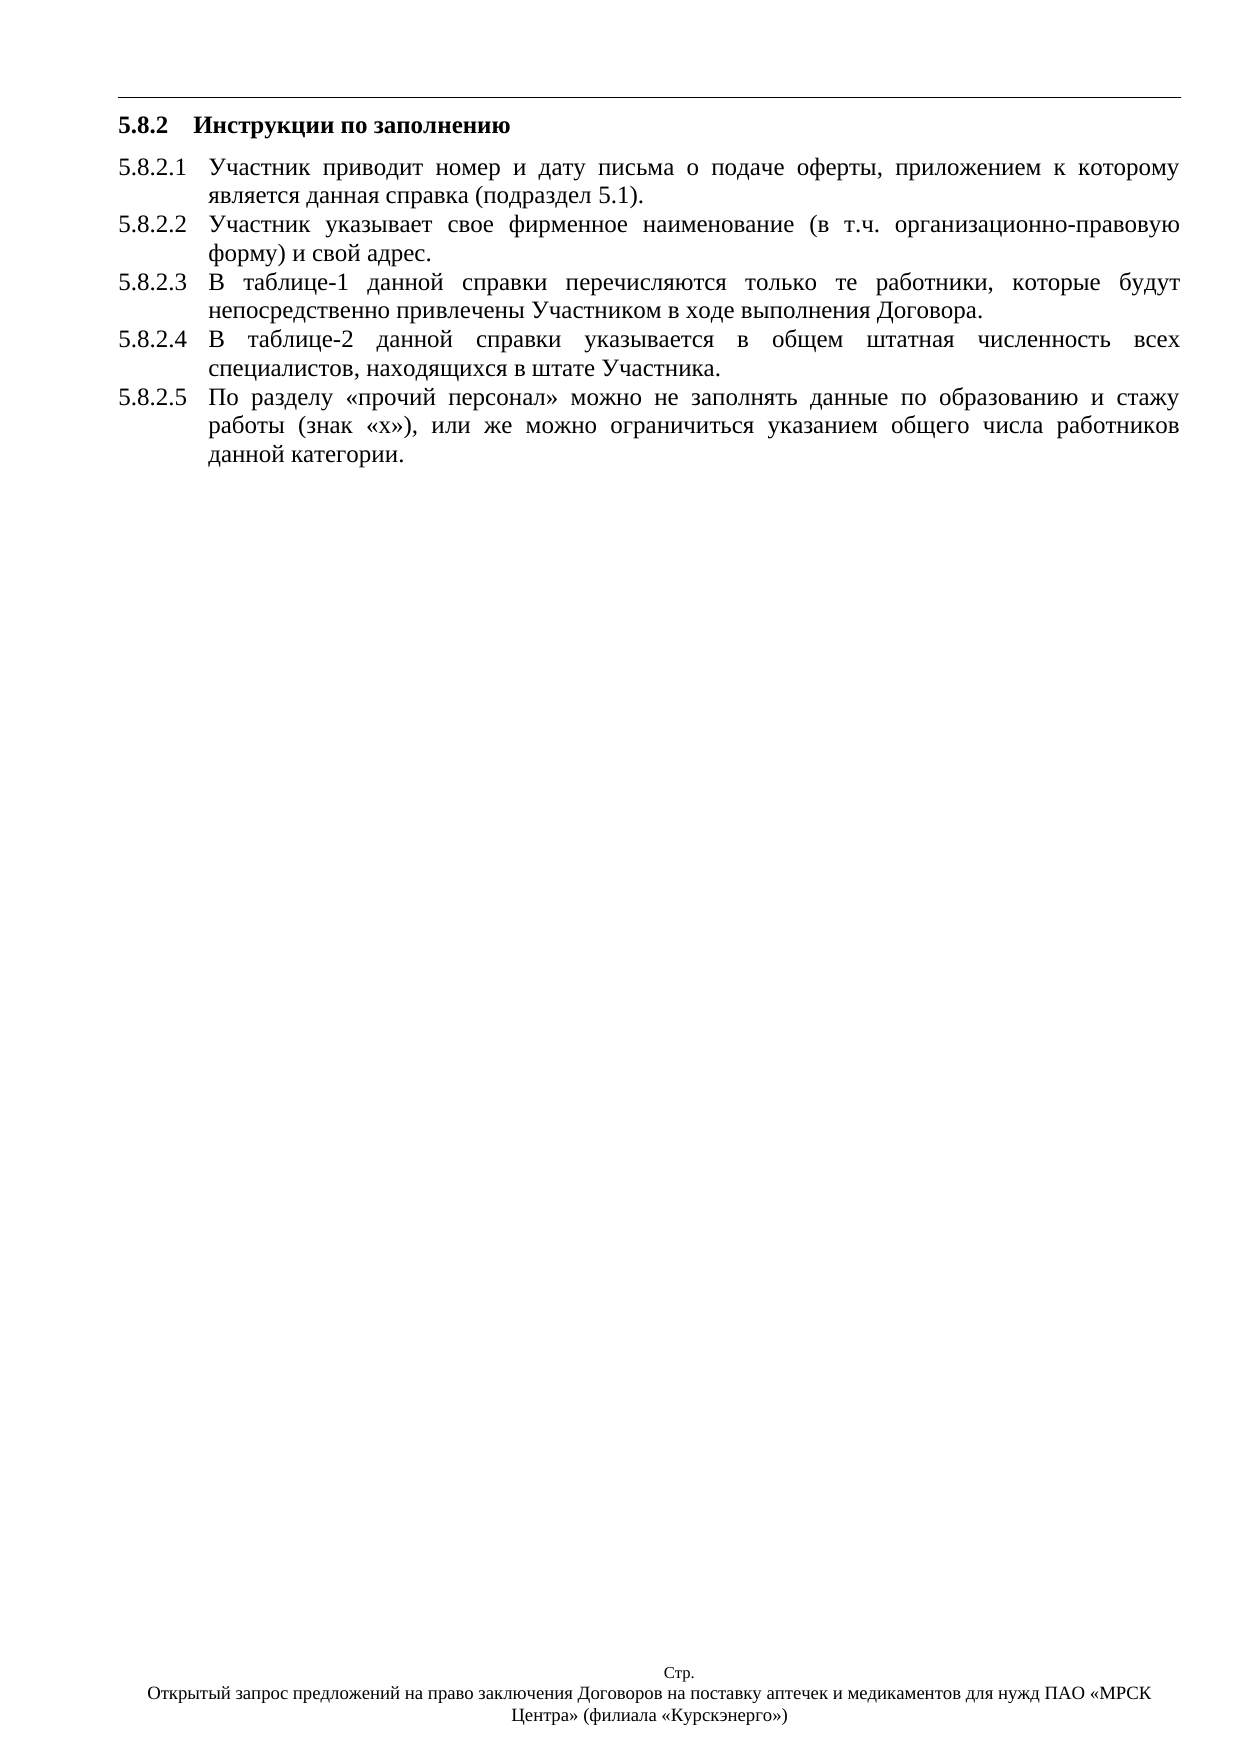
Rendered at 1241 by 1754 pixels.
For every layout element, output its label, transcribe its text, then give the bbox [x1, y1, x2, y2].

list В таблице-1 данной справки перечисляются только те работники, которые будут непосредственно привлечены Участником в ходе выполнения Договора. [118, 267, 1181, 324]
list Участник указывает свое фирменное наименование (в т.ч. организационно-правовую форму) и свой адрес. [118, 209, 1181, 267]
list Участник приводит номер и дату письма о подаче оферты, приложением к которому является данная справка (подраздел 5.1). [118, 152, 1181, 209]
subtitle Инструкции по заполнению [118, 111, 1181, 139]
list В таблице-2 данной справки указывается в общем штатная численность всех специалистов, находящихся в штате Участника. [118, 324, 1181, 382]
list По разделу «прочий персонал» можно не заполнять данные по образованию и стажу работы (знак «х»), или же можно ограничиться указанием общего числа работников данной категории. [118, 382, 1181, 468]
